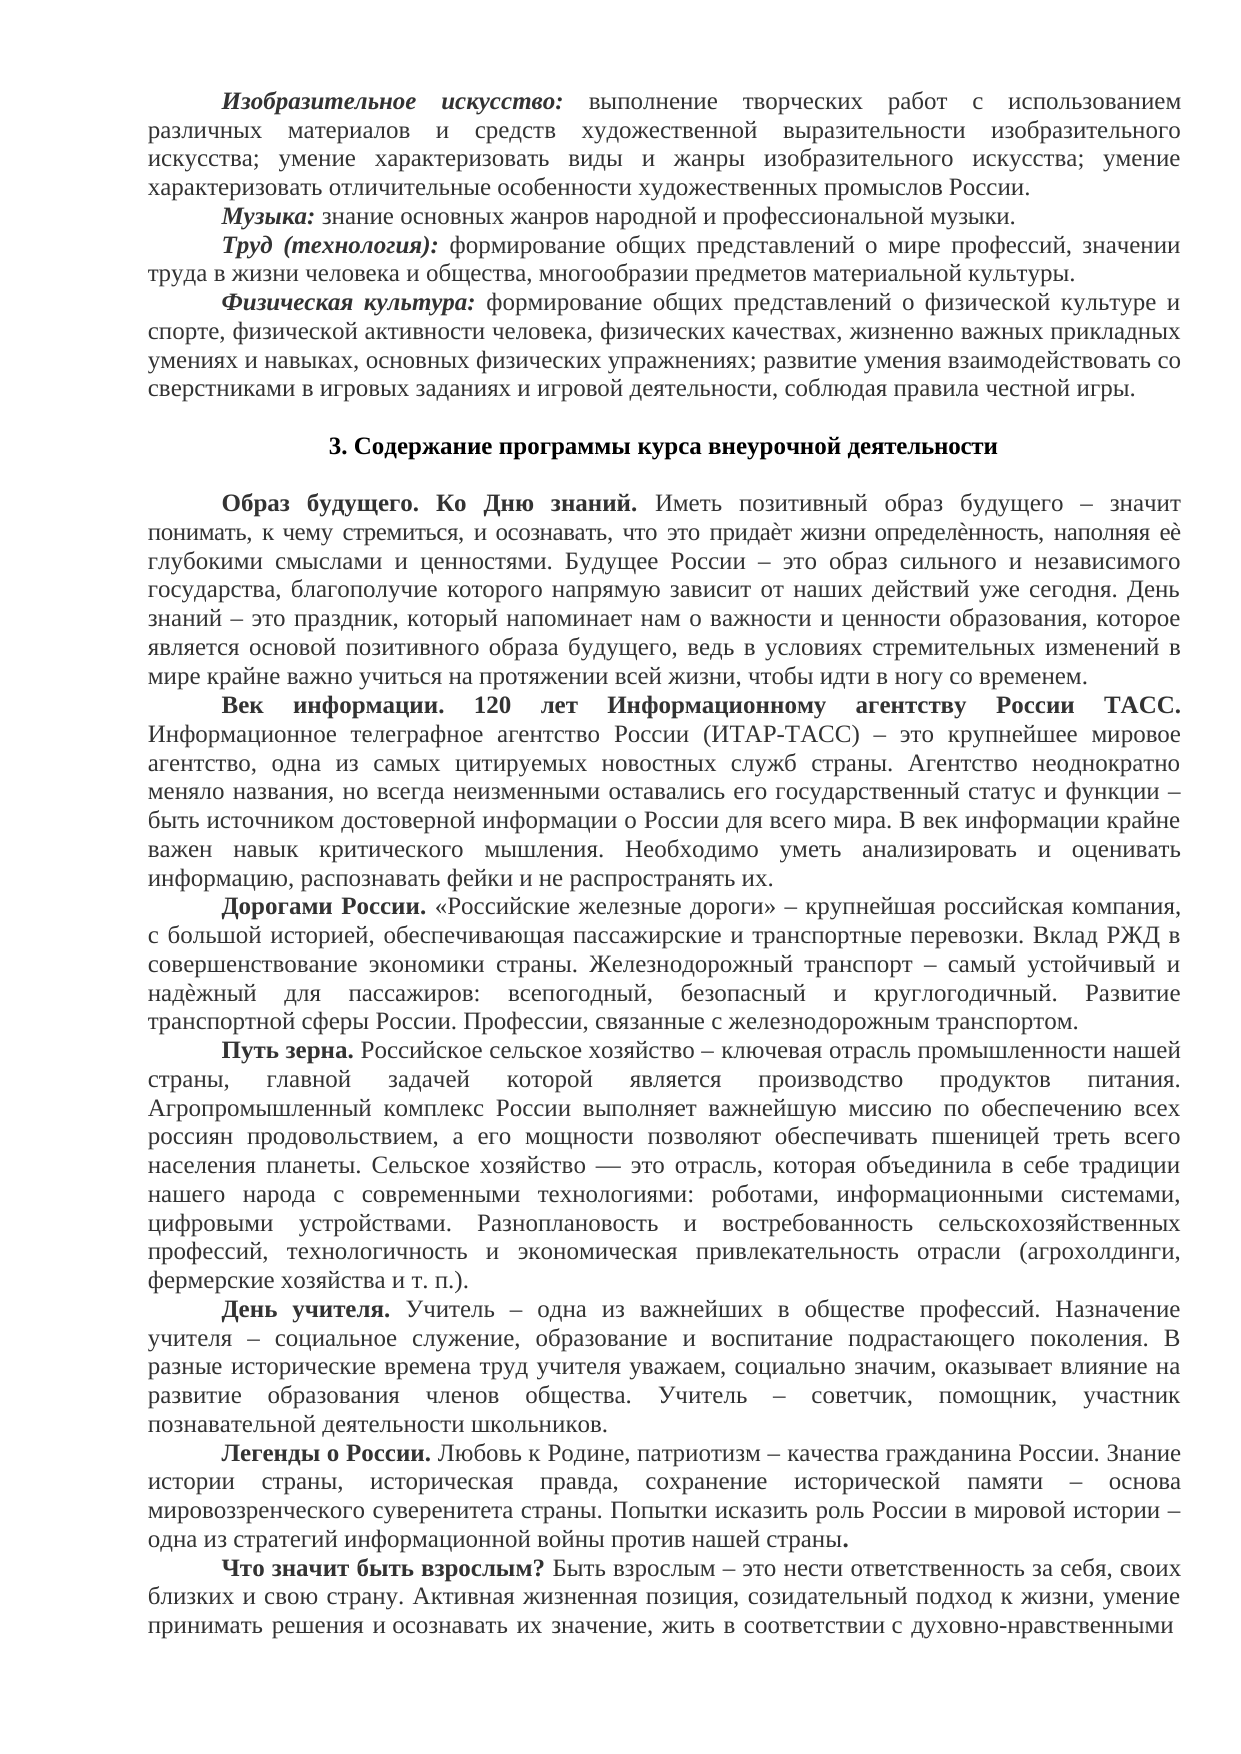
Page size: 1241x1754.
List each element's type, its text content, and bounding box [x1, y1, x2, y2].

subtitle 3. Содержание программы курса внеурочной деятельности [329, 431, 1196, 460]
text Труд (технология): формирование общих представлений о мире профессий, значении труда в жизни человека и общества, многообразии предметов материальной культуры. [148, 230, 1181, 287]
text Что значит быть взрослым? Быть взрослым – это нести ответственность за себя, своих близких и свою страну. Активная жизненная позиция, созидательный подход к жизни, умение принимать решения и осознавать их значение, жить в соответствии с духовно-нравственными [148, 1553, 1181, 1639]
text Путь зерна. Российское сельское хозяйство – ключевая отрасль промышленности нашей страны, главной задачей которой является производство продуктов питания. Агропромышленный комплекс России выполняет важнейшую миссию по обеспечению всех россиян продовольствием, а его мощности позволяют обеспечивать пшеницей треть всего населения планеты. Сельское хозяйство — это отрасль, которая объединила в себе традиции нашего народа с современными технологиями: роботами, информационными системами, цифровыми устройствами. Разноплановость и востребованность сельскохозяйственных профессий, технологичность и экономическая привлекательность отрасли (агрохолдинги, фермерские хозяйства и т. п.). [148, 1035, 1182, 1294]
text Изобразительное искусство: выполнение творческих работ с использованием различных материалов и средств художественной выразительности изобразительного искусства; умение характеризовать виды и жанры изобразительного искусства; умение характеризовать отличительные особенности художественных промыслов России. [148, 86, 1182, 201]
text Дорогами России. «Российские железные дороги» – крупнейшая российская компания, с большой историей, обеспечивающая пассажирские и транспортные перевозки. Вклад РЖД в совершенствование экономики страны. Железнодорожный транспорт – самый устойчивый и надѐжный для пассажиров: всепогодный, безопасный и круглогодичный. Развитие транспортной сферы России. Профессии, связанные с железнодорожным транспортом. [148, 891, 1181, 1035]
text Век информации. 120 лет Информационному агентству России ТАСС. Информационное телеграфное агентство России (ИТАР-ТАСС) – это крупнейшее мировое агентство, одна из самых цитируемых новостных служб страны. Агентство неоднократно меняло названия, но всегда неизменными оставались его государственный статус и функции – быть источником достоверной информации о России для всего мира. В век информации крайне важен навык критического мышления. Необходимо уметь анализировать и оценивать информацию, распознавать фейки и не распространять их. [148, 690, 1182, 891]
text День учителя. Учитель – одна из важнейших в обществе профессий. Назначение учителя – социальное служение, образование и воспитание подрастающего поколения. В разные исторические времена труд учителя уважаем, социально значим, оказывает влияние на развитие образования членов общества. Учитель – советчик, помощник, участник познавательной деятельности школьников. [148, 1294, 1181, 1438]
text Физическая культура: формирование общих представлений о физической культуре и спорте, физической активности человека, физических качествах, жизненно важных прикладных умениях и навыках, основных физических упражнениях; развитие умения взаимодействовать со сверстниками в игровых заданиях и игровой деятельности, соблюдая правила честной игры. [148, 287, 1181, 402]
text Образ будущего. Ко Дню знаний. Иметь позитивный образ будущего – значит понимать, к чему стремиться, и осознавать, что это придаѐт жизни определѐнность, наполняя еѐ глубокими смыслами и ценностями. Будущее России – это образ сильного и независимого государства, благополучие которого напрямую зависит от наших действий уже сегодня. День знаний – это праздник, который напоминает нам о важности и ценности образования, которое является основой позитивного образа будущего, ведь в условиях стремительных изменений в мире крайне важно учиться на протяжении всей жизни, чтобы идти в ногу со временем. [148, 488, 1182, 689]
text Легенды о России. Любовь к Родине, патриотизм – качества гражданина России. Знание истории страны, историческая правда, сохранение исторической памяти – основа мировоззренческого суверенитета страны. Попытки исказить роль России в мировой истории – одна из стратегий информационной войны против нашей страны. [148, 1438, 1182, 1553]
text Музыка: знание основных жанров народной и профессиональной музыки. [221, 201, 1196, 230]
